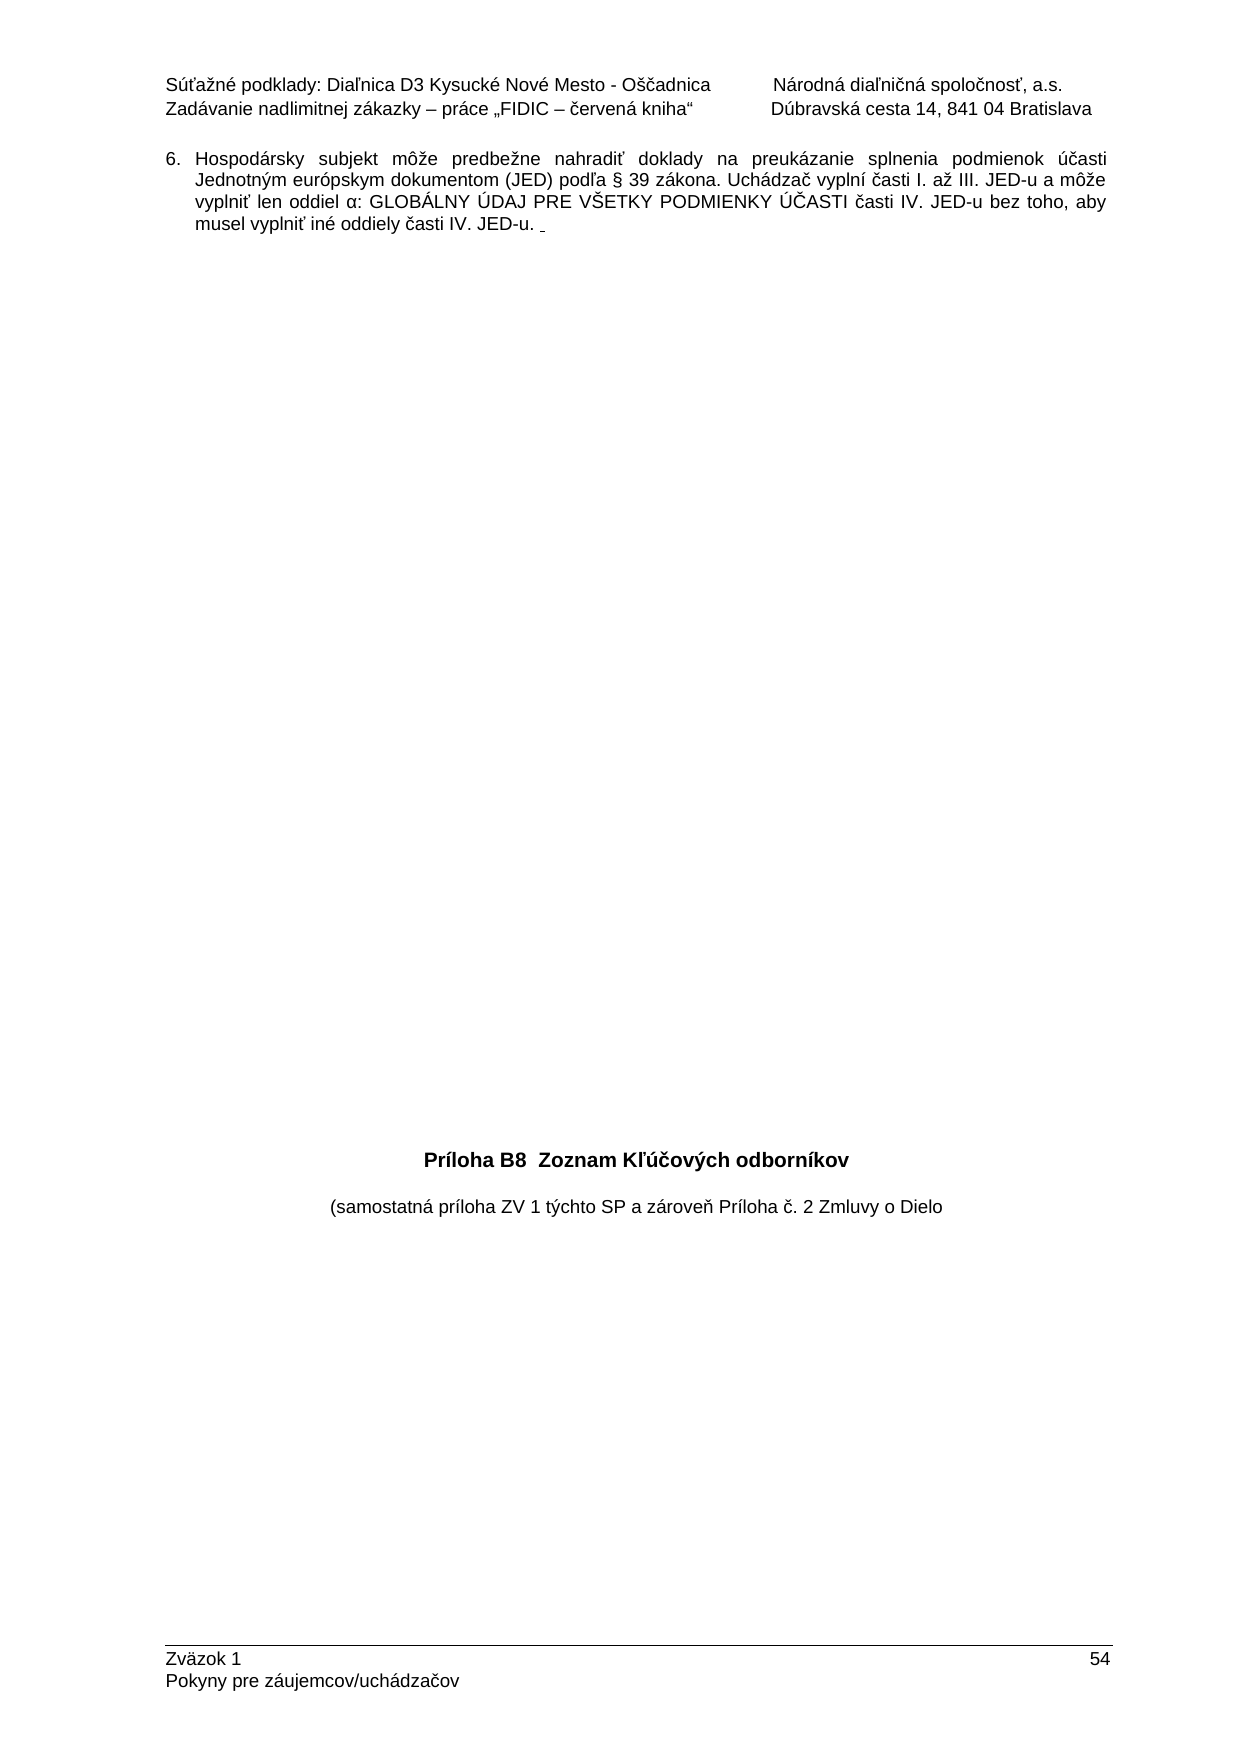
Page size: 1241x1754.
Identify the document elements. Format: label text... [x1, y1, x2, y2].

list Hospodársky subjekt môže predbežne nahradiť doklady na preukázanie splnenia podmienok účasti Jednotným európskym dokumentom (JED) podľa § 39 zákona. Uchádzač vyplní časti I. až III. JED-u a môže vyplniť len oddiel α: GLOBÁLNY ÚDAJ PRE VŠETKY PODMIENKY ÚČASTI časti IV. JED-u bez toho, aby musel vyplniť iné oddiely časti IV. JED-u. [165, 148, 1107, 234]
text (samostatná príloha ZV 1 týchto SP a zároveň Príloha č. 2 Zmluvy o Dielo [165, 1196, 1107, 1217]
subtitle Príloha B8 Zoznam Kľúčových odborníkov [165, 1148, 1107, 1172]
